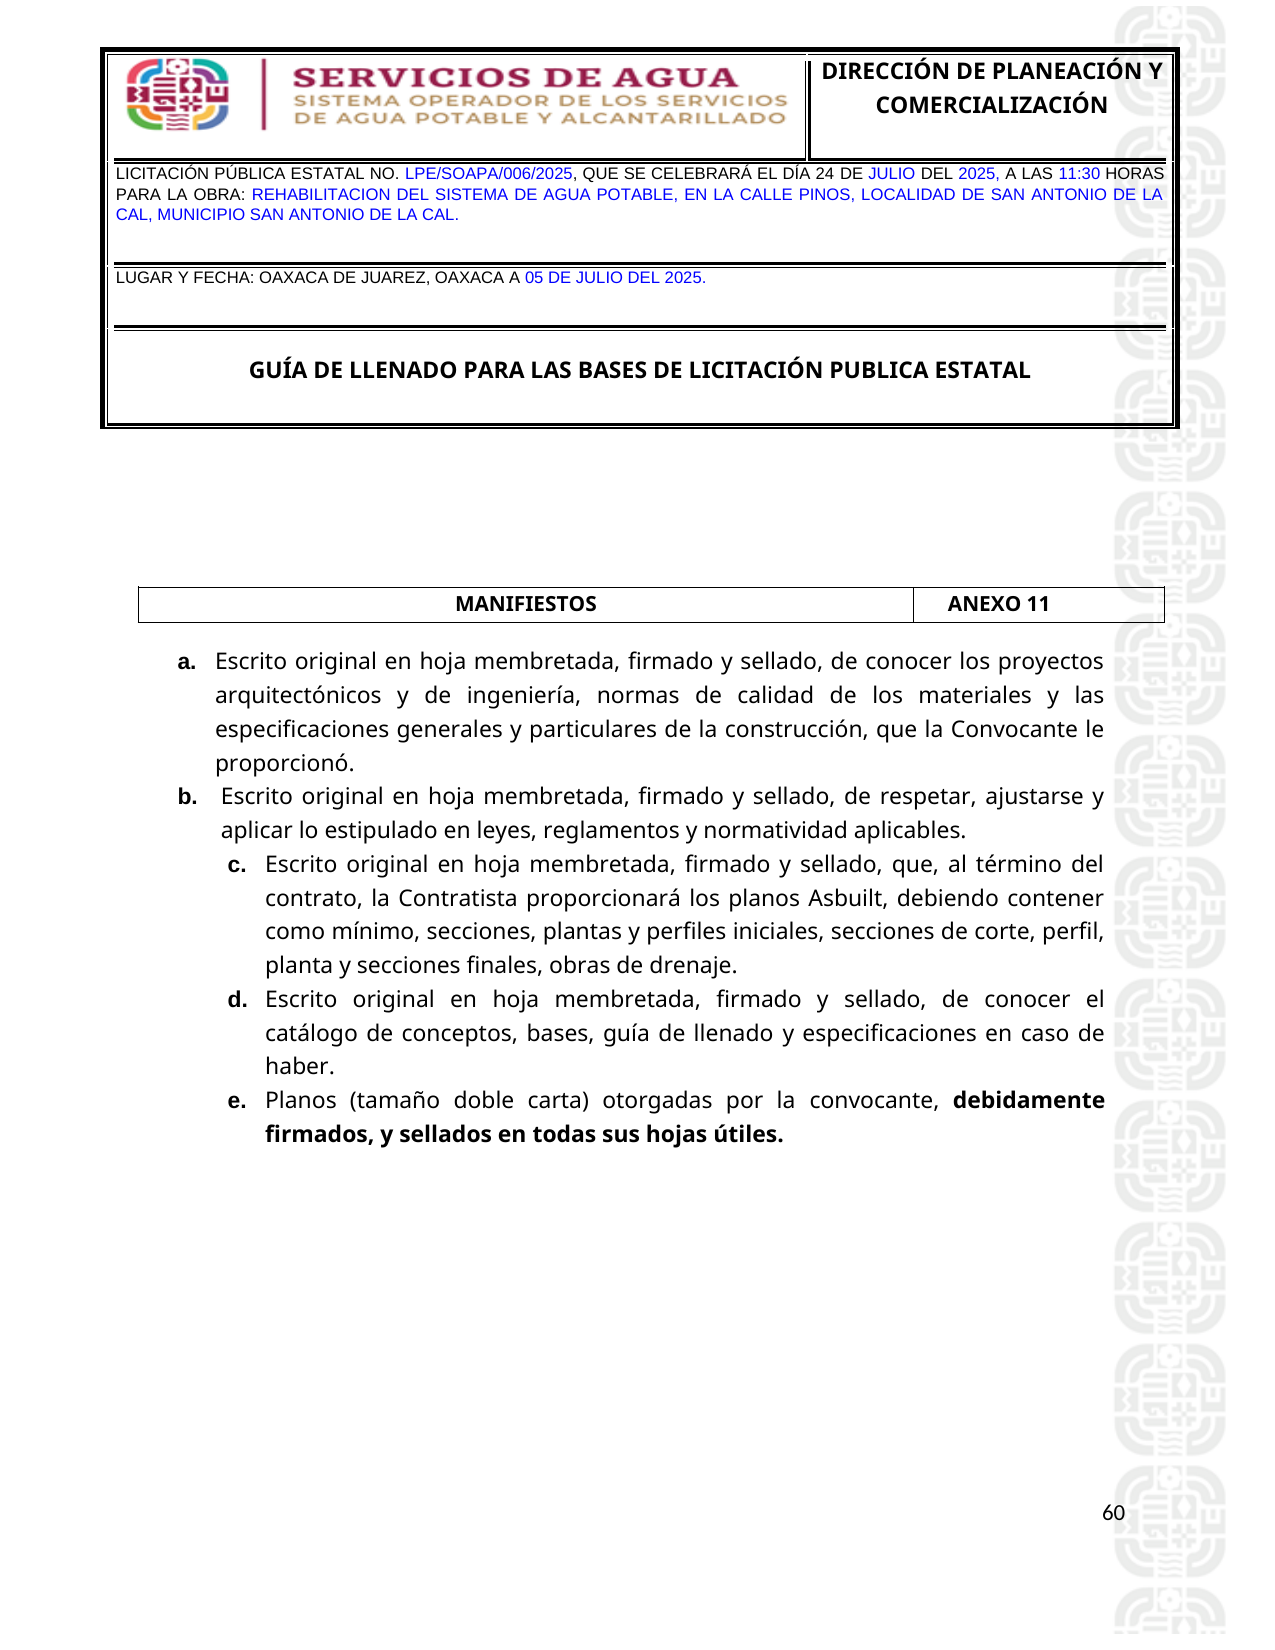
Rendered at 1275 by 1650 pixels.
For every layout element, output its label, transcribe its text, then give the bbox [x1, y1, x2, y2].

picture [1099, 6, 1229, 1634]
picture [1099, 190, 1105, 199]
table_header ANEXO 11 [914, 588, 1164, 622]
list Escrito original en hoja membretada, firmado y sellado, de conocer el catálogo de conceptos, bases, guía de llenado y especificaciones en caso de haber. [227, 983, 1105, 1082]
list Escrito original en hoja membretada, firmado y sellado, de conocer los proyectos arquitectónicos y de ingeniería, normas de calidad de los materiales y las especificaciones generales y particulares de la construcción, que la Convocante le proporcionó. [177, 623, 1105, 778]
table_header MANIFIESTOS [139, 588, 913, 622]
picture [122, 55, 796, 143]
list Planos (tamaño doble carta) otorgadas por la convocante, debidamente firmados, y sellados en todas sus hojas útiles. [227, 1084, 1105, 1149]
list Escrito original en hoja membretada, firmado y sellado, que, al término del contrato, la Contratista proporcionará los planos Asbuilt, debiendo contener como mínimo, secciones, plantas y perfiles iniciales, secciones de corte, perfil, planta y secciones finales, obras de drenaje. [227, 848, 1105, 980]
list Escrito original en hoja membretada, firmado y sellado, de respetar, ajustarse y aplicar lo estipulado en leyes, reglamentos y normatividad aplicables. [177, 780, 1105, 845]
picture [1099, 52, 1175, 427]
